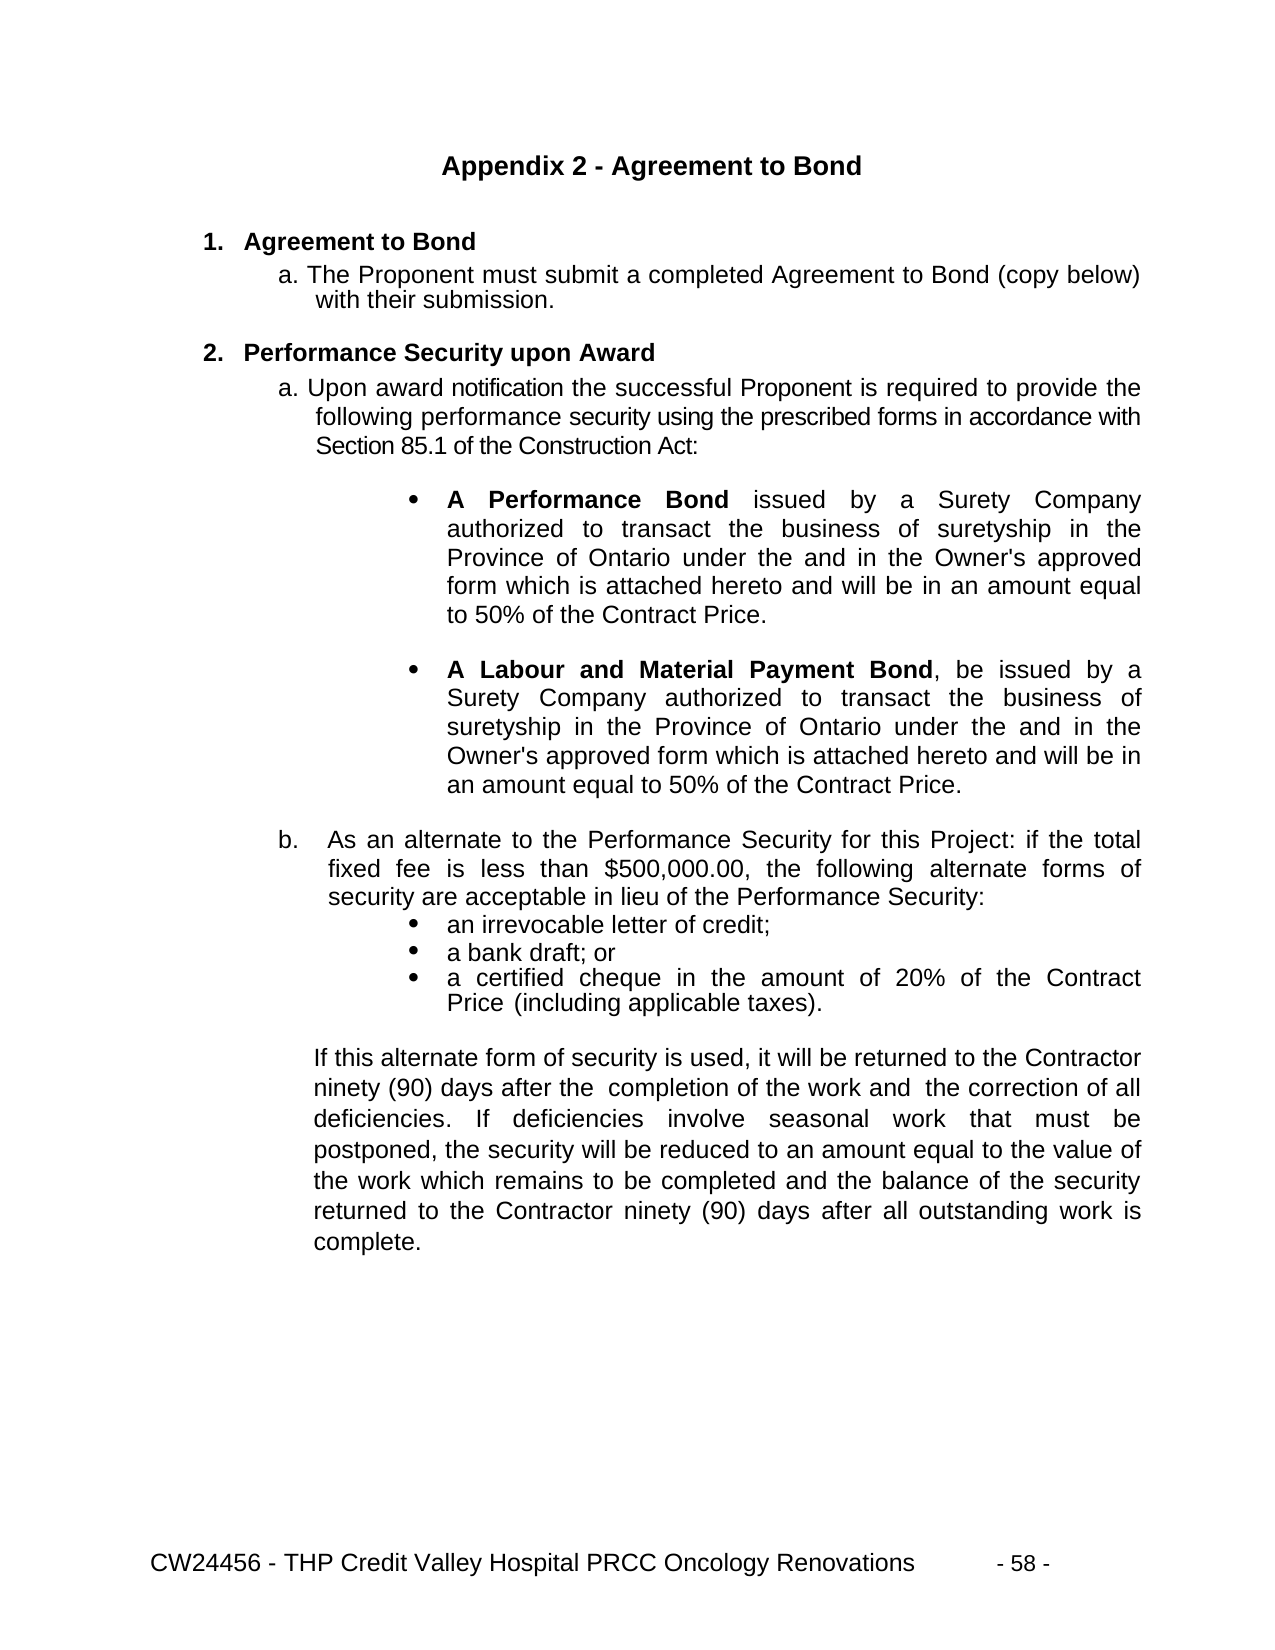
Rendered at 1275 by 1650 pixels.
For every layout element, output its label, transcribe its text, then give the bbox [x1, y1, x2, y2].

text b. As an alternate to the Performance Security for this Project: if the total fixed fee is less than $500,000.00, the following alternate forms of security are acceptable in lieu of the Performance Security: [278, 825, 1142, 911]
text If this alternate form of security is used, it will be returned to the Contractor ninety (90) days after the completion of the work and the correction of all deficiencies. If deficiencies involve seasonal work that must be postponed, the security will be reduced to an amount equal to the value of the work which remains to be completed and the balance of the security returned to the Contractor ninety (90) days after all outstanding work is complete. [313, 1043, 1141, 1256]
text 2. Performance Security upon Award [203, 338, 1153, 367]
list A Labour and Material Payment Bond, be issued by a Surety Company authorized to transact the business of suretyship in the Province of Ontario under the and in the Owner's approved form which is attached hereto and will be in an amount equal to 50% of the Contract Price. [409, 654, 1141, 798]
list a certified cheque in the amount of 20% of the Contract Price (including applicable taxes). [409, 967, 1142, 1017]
text a. Upon award notification the successful Proponent is required to provide the following performance security using the prescribed forms in accordance with Section 85.1 of the Construction Act: [278, 373, 1141, 459]
text 1. Agreement to Bond [203, 227, 1153, 256]
text Appendix 2 - Agreement to Bond [150, 150, 1153, 181]
list A Performance Bond issued by a Surety Company authorized to transact the business of suretyship in the Province of Ontario under the and in the Owner's approved form which is attached hereto and will be in an amount equal to 50% of the Contract Price. [409, 485, 1141, 629]
list an irrevocable letter of credit; [409, 911, 1153, 938]
list a bank draft; or [409, 938, 1153, 965]
text a. The Proponent must submit a completed Agreement to Bond (copy below) with their submission. [278, 263, 1141, 313]
